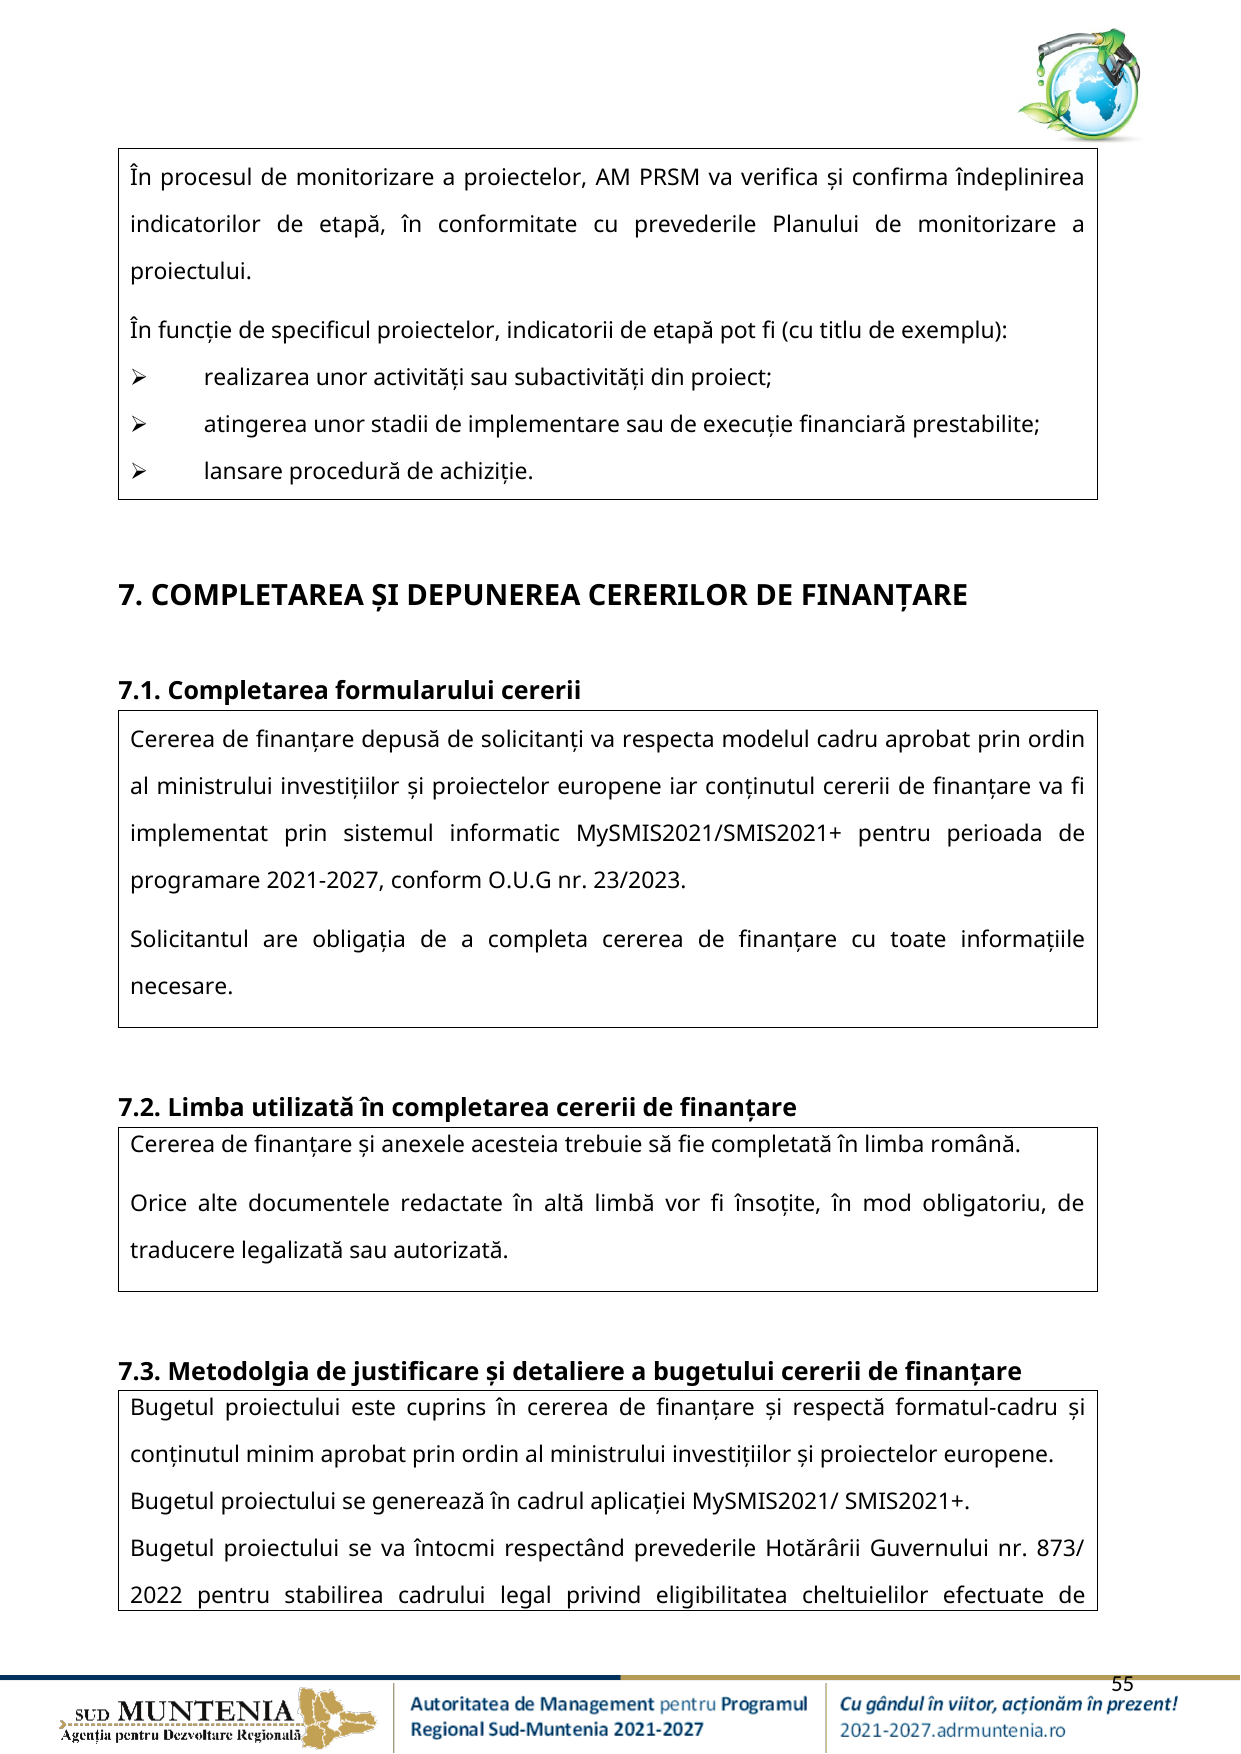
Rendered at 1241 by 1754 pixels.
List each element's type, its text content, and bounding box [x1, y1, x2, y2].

subtitle 7.3. Metodolgia de justificare și detaliere a bugetului cererii de finanțare [118, 1353, 1134, 1388]
table_header Cererea de finanțare și anexele acesteia trebuie să fie completată în limba română. Orice alte documentele redactate în altă limbă vor fi însoțite, în mod obligatoriu, de traducere legalizată sau autorizată. [119, 1128, 1097, 1291]
picture [0, 1675, 1241, 1754]
table_header Cererea de finanțare depusă de solicitanți va respecta modelul cadru aprobat prin ordin al ministrului investițiilor și proiectelor europene iar conținutul cererii de finanțare va fi implementat prin sistemul informatic MySMIS2021/SMIS2021+ pentru perioada de programare 2021-2027, conform O.U.G nr. 23/2023. Solicitantul are obligația de a completa cererea de finanțare cu toate informațiile necesare. [119, 711, 1097, 1027]
picture [1003, 28, 1157, 146]
subtitle 7.1. Completarea formularului cererii [118, 673, 1134, 707]
subtitle 7. COMPLETAREA ȘI DEPUNEREA CERERILOR DE FINANȚARE [118, 574, 1134, 614]
subtitle 7.2. Limba utilizată în completarea cererii de finanțare [118, 1090, 1134, 1124]
